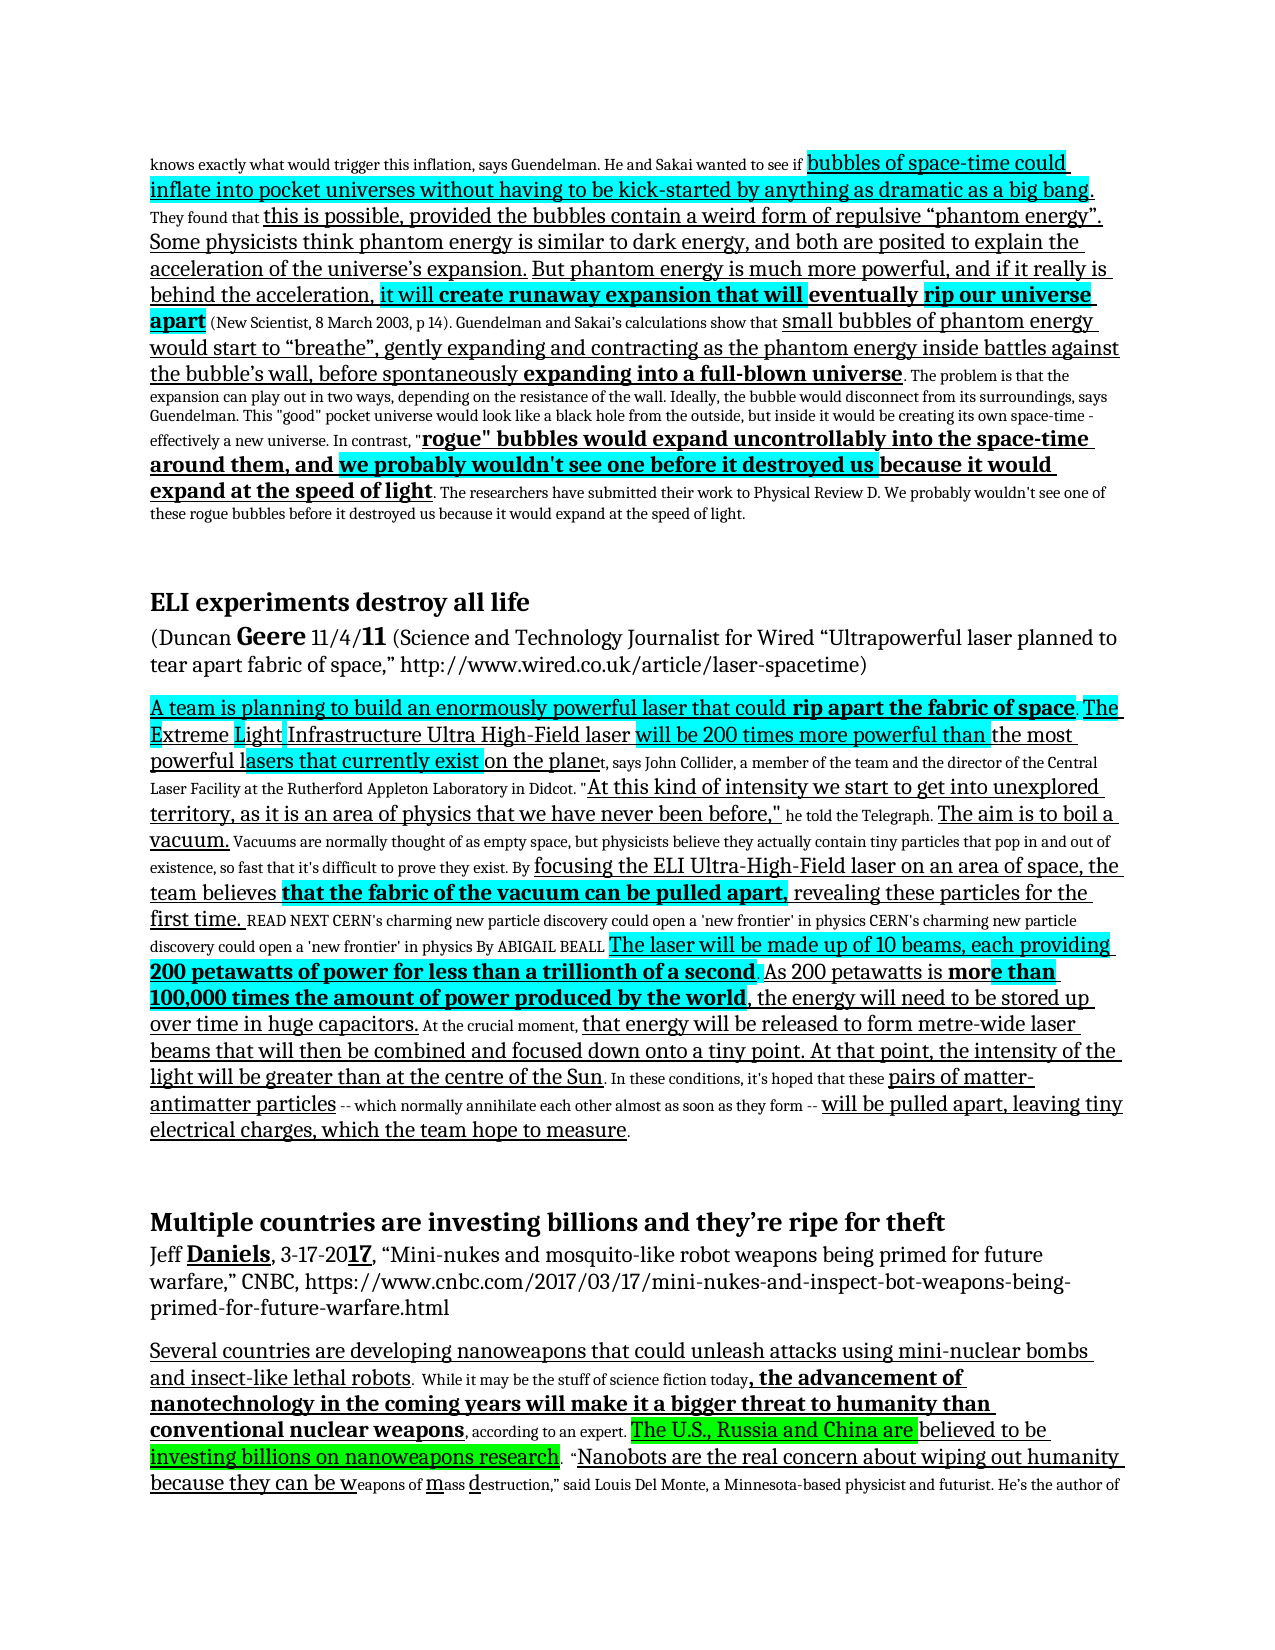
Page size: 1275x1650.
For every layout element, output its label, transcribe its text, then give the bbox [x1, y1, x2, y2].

text A team is planning to build an enormously powerful laser that could rip apart the fabric of space. The Extreme Light Infrastructure Ultra High-Field laser will be 200 times more powerful than the most powerful lasers that currently exist on the planet, says John Collider, a member of the team and the director of the Central Laser Facility at the Rutherford Appleton Laboratory in Didcot. "At this kind of intensity we start to get into unexplored territory, as it is an area of physics that we have never been before," he told the Telegraph. The aim is to boil a vacuum. Vacuums are normally thought of as empty space, but physicists believe they actually contain tiny particles that pop in and out of existence, so fast that it's difficult to prove they exist. By focusing the ELI Ultra-High-Field laser on an area of space, the team believes that the fabric of the vacuum can be pulled apart, revealing these particles for the first time. READ NEXT CERN's charming new particle discovery could open a 'new frontier' in physics CERN's charming new particle discovery could open a 'new frontier' in physics By ABIGAIL BEALL The laser will be made up of 10 beams, each providing 200 petawatts of power for less than a trillionth of a second. As 200 petawatts is more than 100,000 times the amount of power produced by the world, the energy will need to be stored up over time in huge capacitors. At the crucial moment, that energy will be released to form metre-wide laser beams that will then be combined and focused down onto a tiny point. At that point, the intensity of the light will be greater than at the centre of the Sun. In these conditions, it's hoped that these pairs of matter-antimatter particles -- which normally annihilate each other almost as soon as they form -- will be pulled apart, leaving tiny electrical charges, which the team hope to measure. [150, 695, 1125, 1143]
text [150, 150, 1125, 524]
text (Duncan Geere 11/4/11 (Science and Technology Journalist for Wired “Ultrapowerful laser planned to tear apart fabric of space,” http://www.wired.co.uk/article/laser-spacetime) [150, 621, 1125, 678]
subtitle ELI experiments destroy all life [150, 587, 1125, 618]
text Jeff Daniels, 3-17-2017, “Mini-nukes and mosquito-like robot weapons being primed for future warfare,” CNBC, https://www.cnbc.com/2017/03/17/mini-nukes-and-inspect-bot-weapons-being-primed-for-future-warfare.html [150, 1240, 1125, 1322]
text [150, 1338, 1125, 1496]
subtitle Multiple countries are investing billions and they’re ripe for theft [150, 1207, 1125, 1238]
